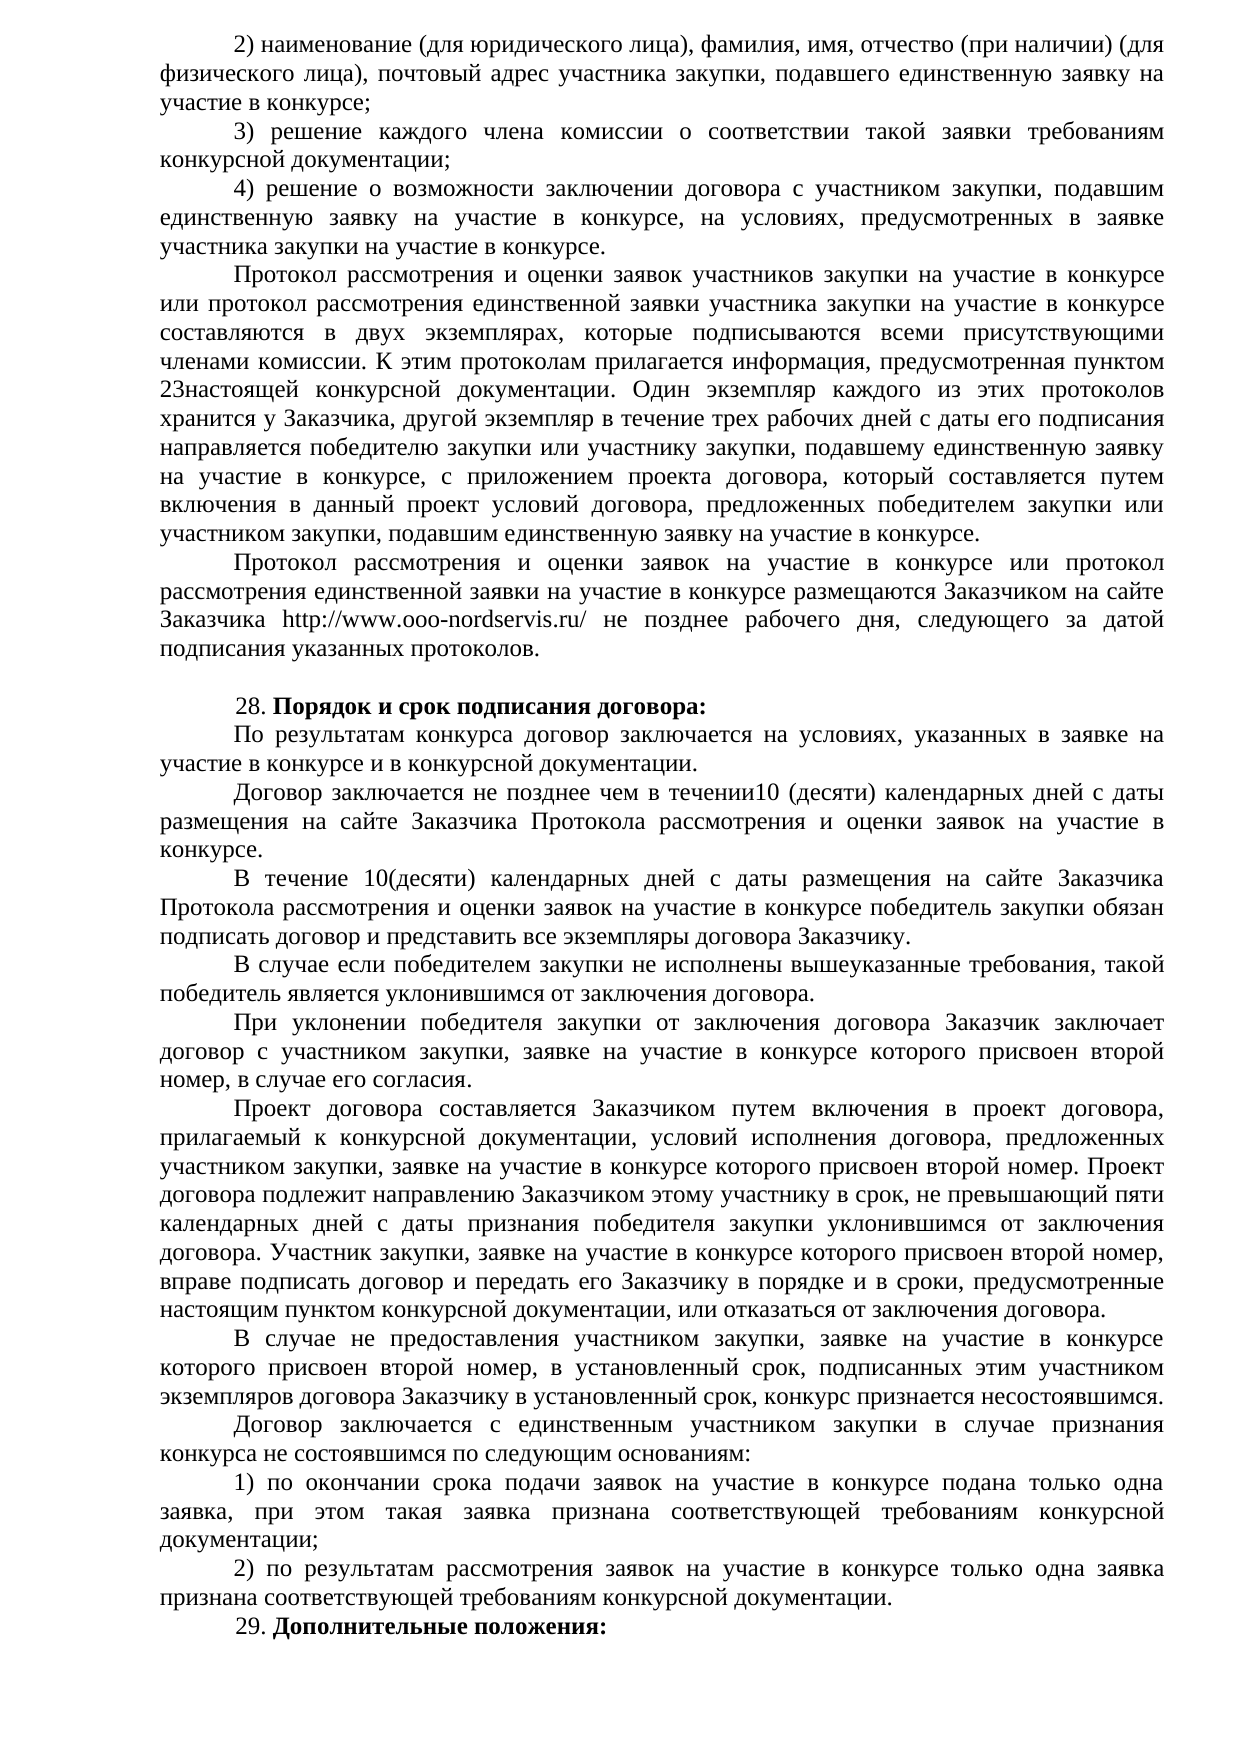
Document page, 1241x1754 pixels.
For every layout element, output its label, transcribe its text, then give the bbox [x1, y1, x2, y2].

text 2) по результатам рассмотрения заявок на участие в конкурсе только одна заявка признана соответствующей требованиям конкурсной документации. [159, 1553, 1165, 1611]
list По результатам конкурса договор заключается на условиях, указанных в заявке на участие в конкурсе и в конкурсной документации. [159, 719, 1165, 777]
text Договор заключается с единственным участником закупки в случае признания конкурса не состоявшимся по следующим основаниям: [159, 1409, 1165, 1467]
text 1) по окончании срока подачи заявок на участие в конкурсе подана только одна заявка, при этом такая заявка признана соответствующей требованиям конкурсной документации; [159, 1467, 1165, 1553]
text Протокол рассмотрения и оценки заявок на участие в конкурсе или протокол рассмотрения единственной заявки на участие в конкурсе размещаются Заказчиком на сайте Заказчика http://www.ooo-nordservis.ru/ не позднее рабочего дня, следующего за датой подписания указанных протоколов. [159, 547, 1165, 662]
list Порядок и срок подписания договора: [235, 691, 1165, 719]
text В течение 10(десяти) календарных дней с даты размещения на сайте Заказчика Протокола рассмотрения и оценки заявок на участие в конкурсе победитель закупки обязан подписать договор и представить все экземпляры договора Заказчику. [159, 863, 1165, 949]
text 2) наименование (для юридического лица), фамилия, имя, отчество (при наличии) (для физического лица), почтовый адрес участника закупки, подавшего единственную заявку на участие в конкурсе; [159, 29, 1165, 116]
text 4) решение о возможности заключении договора с участником закупки, подавшим единственную заявку на участие в конкурсе, на условиях, предусмотренных в заявке участника закупки на участие в конкурсе. [159, 173, 1165, 259]
list Договор заключается не позднее чем в течении10 (десяти) календарных дней с даты размещения на сайте Заказчика Протокола рассмотрения и оценки заявок на участие в конкурсе. [159, 777, 1165, 863]
text Протокол рассмотрения и оценки заявок участников закупки на участие в конкурсе или протокол рассмотрения единственной заявки участника закупки на участие в конкурсе составляются в двух экземплярах, которые подписываются всеми присутствующими членами комиссии. К этим протоколам прилагается информация, предусмотренная пунктом 23настоящей конкурсной документации. Один экземпляр каждого из этих протоколов хранится у Заказчика, другой экземпляр в течение трех рабочих дней с даты его подписания направляется победителю закупки или участнику закупки, подавшему единственную заявку на участие в конкурсе, с приложением проекта договора, который составляется путем включения в данный проект условий договора, предложенных победителем закупки или участником закупки, подавшим единственную заявку на участие в конкурсе. [159, 259, 1165, 547]
text При уклонении победителя закупки от заключения договора Заказчик заключает договор с участником закупки, заявке на участие в конкурсе которого присвоен второй номер, в случае его согласия. [159, 1007, 1165, 1093]
text В случае если победителем закупки не исполнены вышеуказанные требования, такой победитель является уклонившимся от заключения договора. [159, 949, 1165, 1007]
text Проект договора составляется Заказчиком путем включения в проект договора, прилагаемый к конкурсной документации, условий исполнения договора, предложенных участником закупки, заявке на участие в конкурсе которого присвоен второй номер. Проект договора подлежит направлению Заказчиком этому участнику в срок, не превышающий пяти календарных дней с даты признания победителя закупки уклонившимся от заключения договора. Участник закупки, заявке на участие в конкурсе которого присвоен второй номер, вправе подписать договор и передать его Заказчику в порядке и в сроки, предусмотренные настоящим пунктом конкурсной документации, или отказаться от заключения договора. [159, 1093, 1165, 1323]
text В случае не предоставления участником закупки, заявке на участие в конкурсе которого присвоен второй номер, в установленный срок, подписанных этим участником экземпляров договора Заказчику в установленный срок, конкурс признается несостоявшимся. [159, 1323, 1165, 1409]
text 3) решение каждого члена комиссии о соответствии такой заявки требованиям конкурсной документации; [159, 116, 1165, 173]
list Дополнительные положения: [235, 1611, 1165, 1639]
